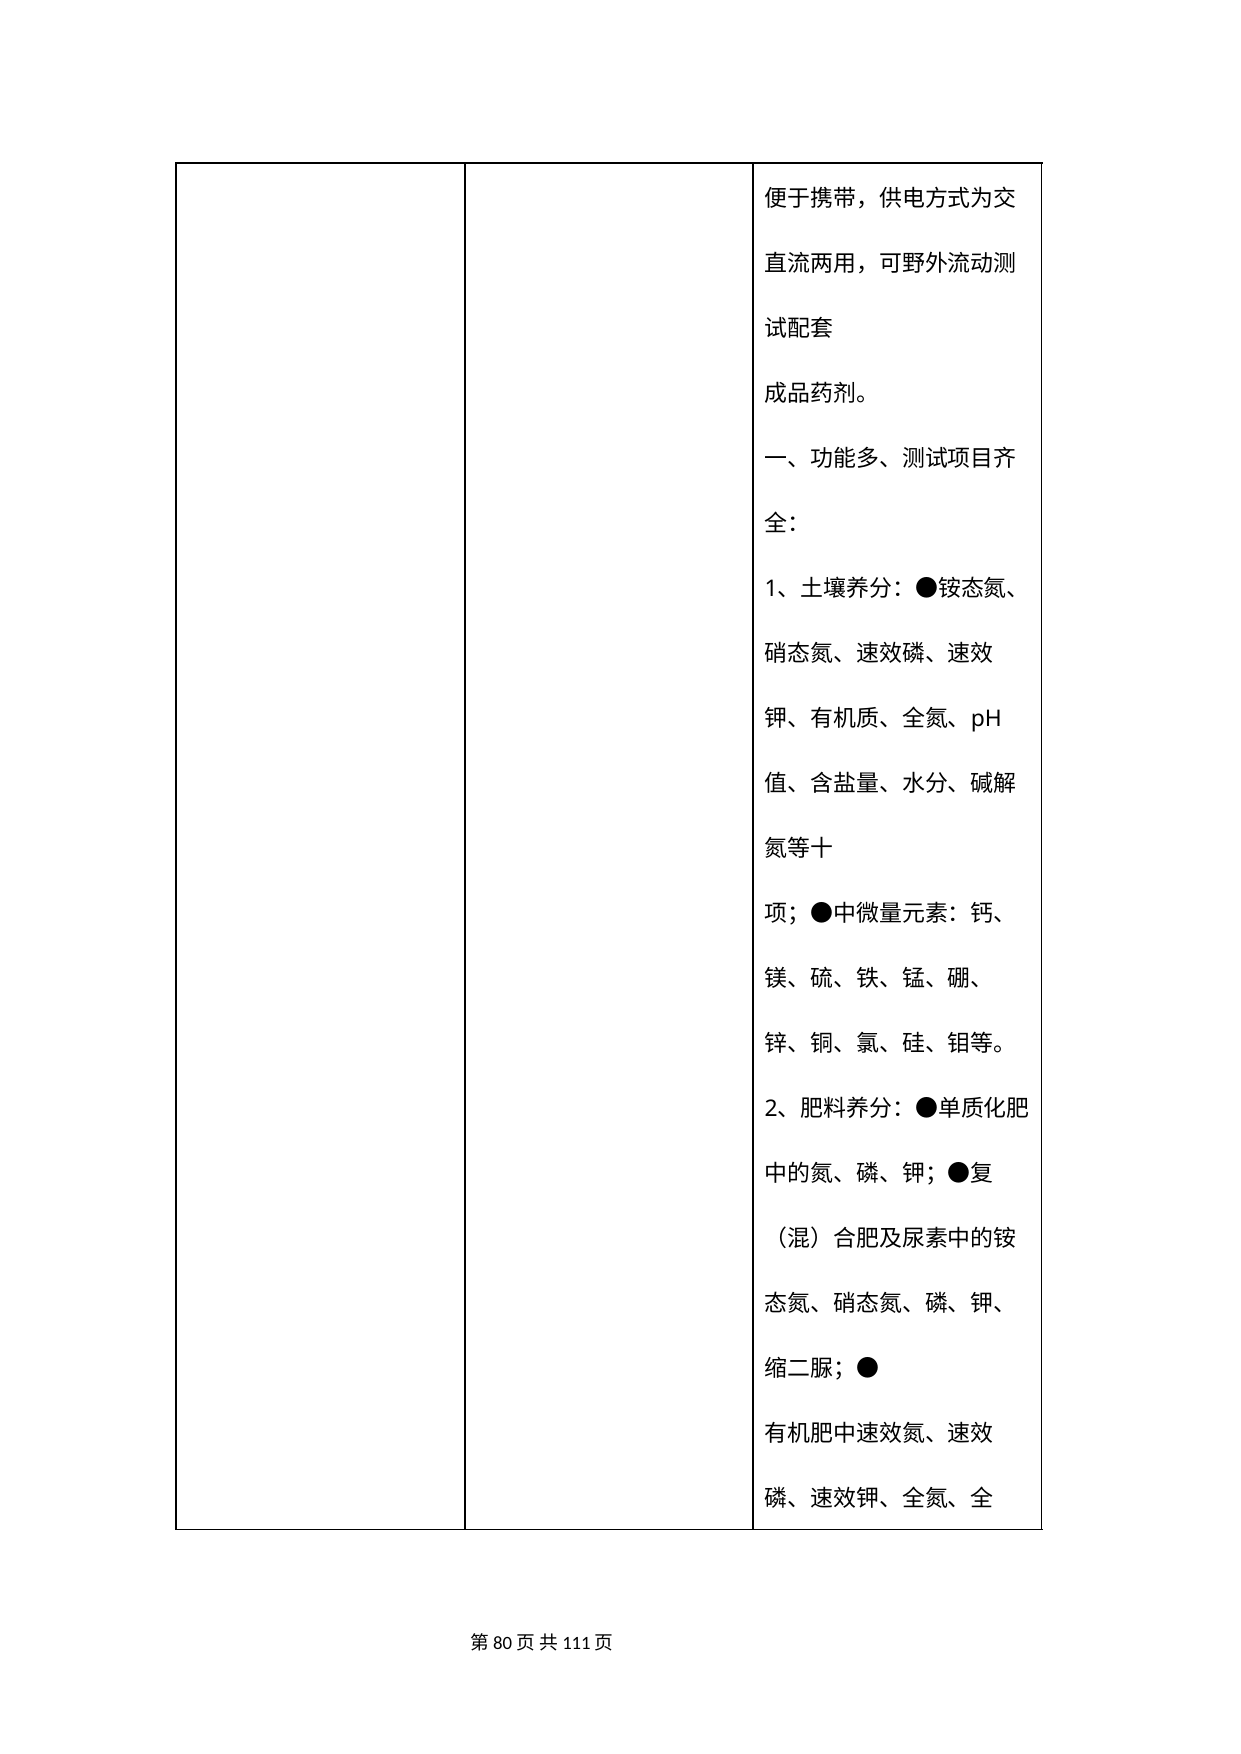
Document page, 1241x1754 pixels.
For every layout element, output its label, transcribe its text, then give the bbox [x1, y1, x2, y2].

table_cell 1 [177, 164, 464, 1528]
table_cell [754, 164, 1041, 1528]
table_cell [466, 164, 752, 1528]
